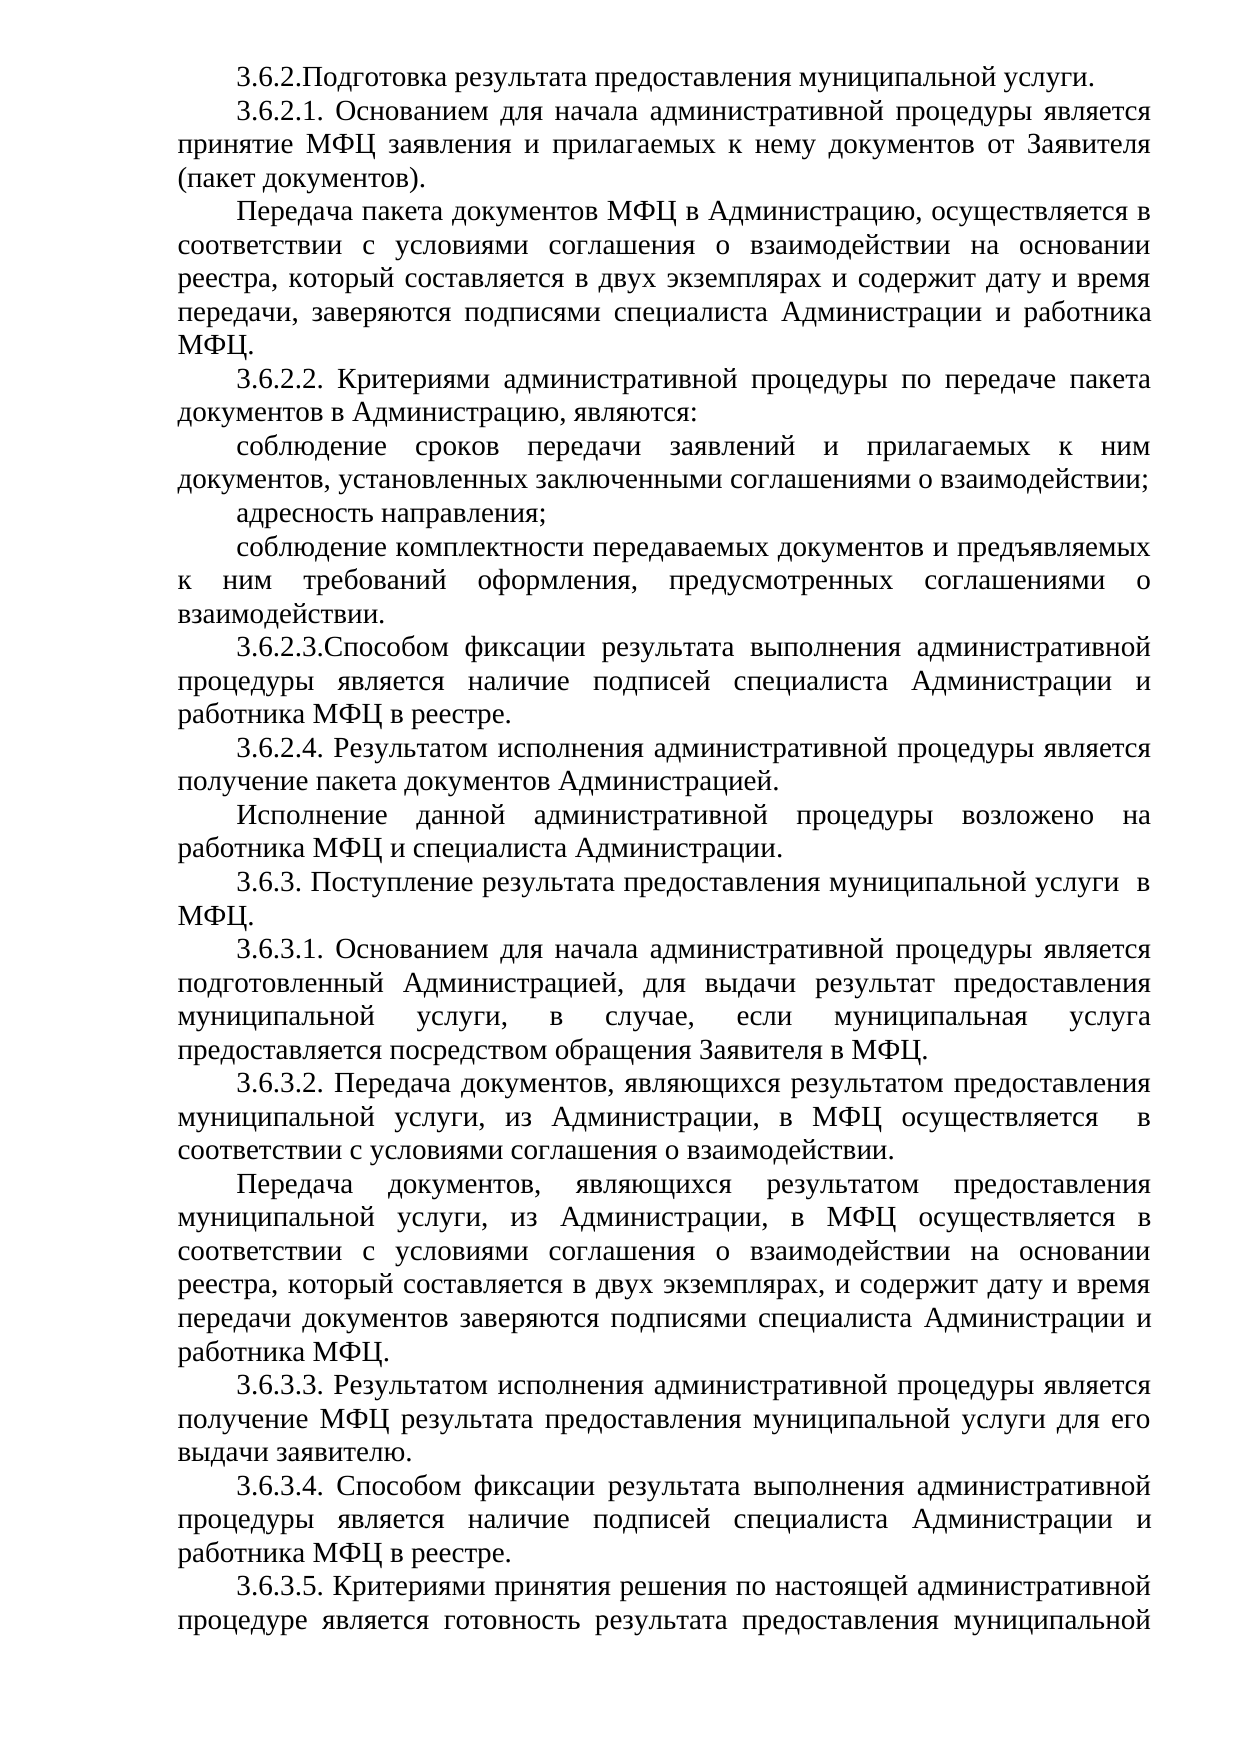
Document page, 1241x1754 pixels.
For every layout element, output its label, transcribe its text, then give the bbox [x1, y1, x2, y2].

text 3.6.2.1. Основанием для начала административной процедуры является принятие МФЦ заявления и прилагаемых к нему документов от Заявителя (пакет документов). [177, 93, 1152, 193]
text 3.6.2.4. Результатом исполнения административной процедуры является получение пакета документов Администрацией. [177, 730, 1152, 797]
text 3.6.3. Поступление результата предоставления муниципальной услуги в МФЦ. [177, 864, 1152, 931]
text адресность направления; [177, 495, 1152, 529]
text соблюдение сроков передачи заявлений и прилагаемых к ним документов, установленных заключенными соглашениями о взаимодействии; [177, 428, 1152, 495]
text 3.6.2.Подготовка результата предоставления муниципальной услуги. [177, 59, 1152, 93]
text 3.6.2.2. Критериями административной процедуры по передаче пакета документов в Администрацию, являются: [177, 361, 1152, 428]
text 3.6.2.3.Способом фиксации результата выполнения административной процедуры является наличие подписей специалиста Администрации и работника МФЦ в реестре. [177, 629, 1152, 730]
text 3.6.3.4. Способом фиксации результата выполнения административной процедуры является наличие подписей специалиста Администрации и работника МФЦ в реестре. [177, 1468, 1152, 1568]
text Исполнение данной административной процедуры возложено на работника МФЦ и специалиста Администрации. [177, 797, 1152, 864]
text 3.6.3.2. Передача документов, являющихся результатом предоставления муниципальной услуги, из Администрации, в МФЦ осуществляется в соответствии с условиями соглашения о взаимодействии. [177, 1065, 1152, 1166]
text 3.6.3.1. Основанием для начала административной процедуры является подготовленный Администрацией, для выдачи результат предоставления муниципальной услуги, в случае, если муниципальная услуга предоставляется посредством обращения Заявителя в МФЦ. [177, 931, 1152, 1065]
text Передача пакета документов МФЦ в Администрацию, осуществляется в соответствии с условиями соглашения о взаимодействии на основании реестра, который составляется в двух экземплярах и содержит дату и время передачи, заверяются подписями специалиста Администрации и работника МФЦ. [177, 193, 1152, 361]
text 3.6.3.3. Результатом исполнения административной процедуры является получение МФЦ результата предоставления муниципальной услуги для его выдачи заявителю. [177, 1367, 1152, 1468]
text Передача документов, являющихся результатом предоставления муниципальной услуги, из Администрации, в МФЦ осуществляется в соответствии с условиями соглашения о взаимодействии на основании реестра, который составляется в двух экземплярах, и содержит дату и время передачи документов заверяются подписями специалиста Администрации и работника МФЦ. [177, 1166, 1152, 1367]
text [177, 1568, 1152, 1636]
text соблюдение комплектности передаваемых документов и предъявляемых к ним требований оформления, предусмотренных соглашениями о взаимодействии. [177, 529, 1152, 629]
